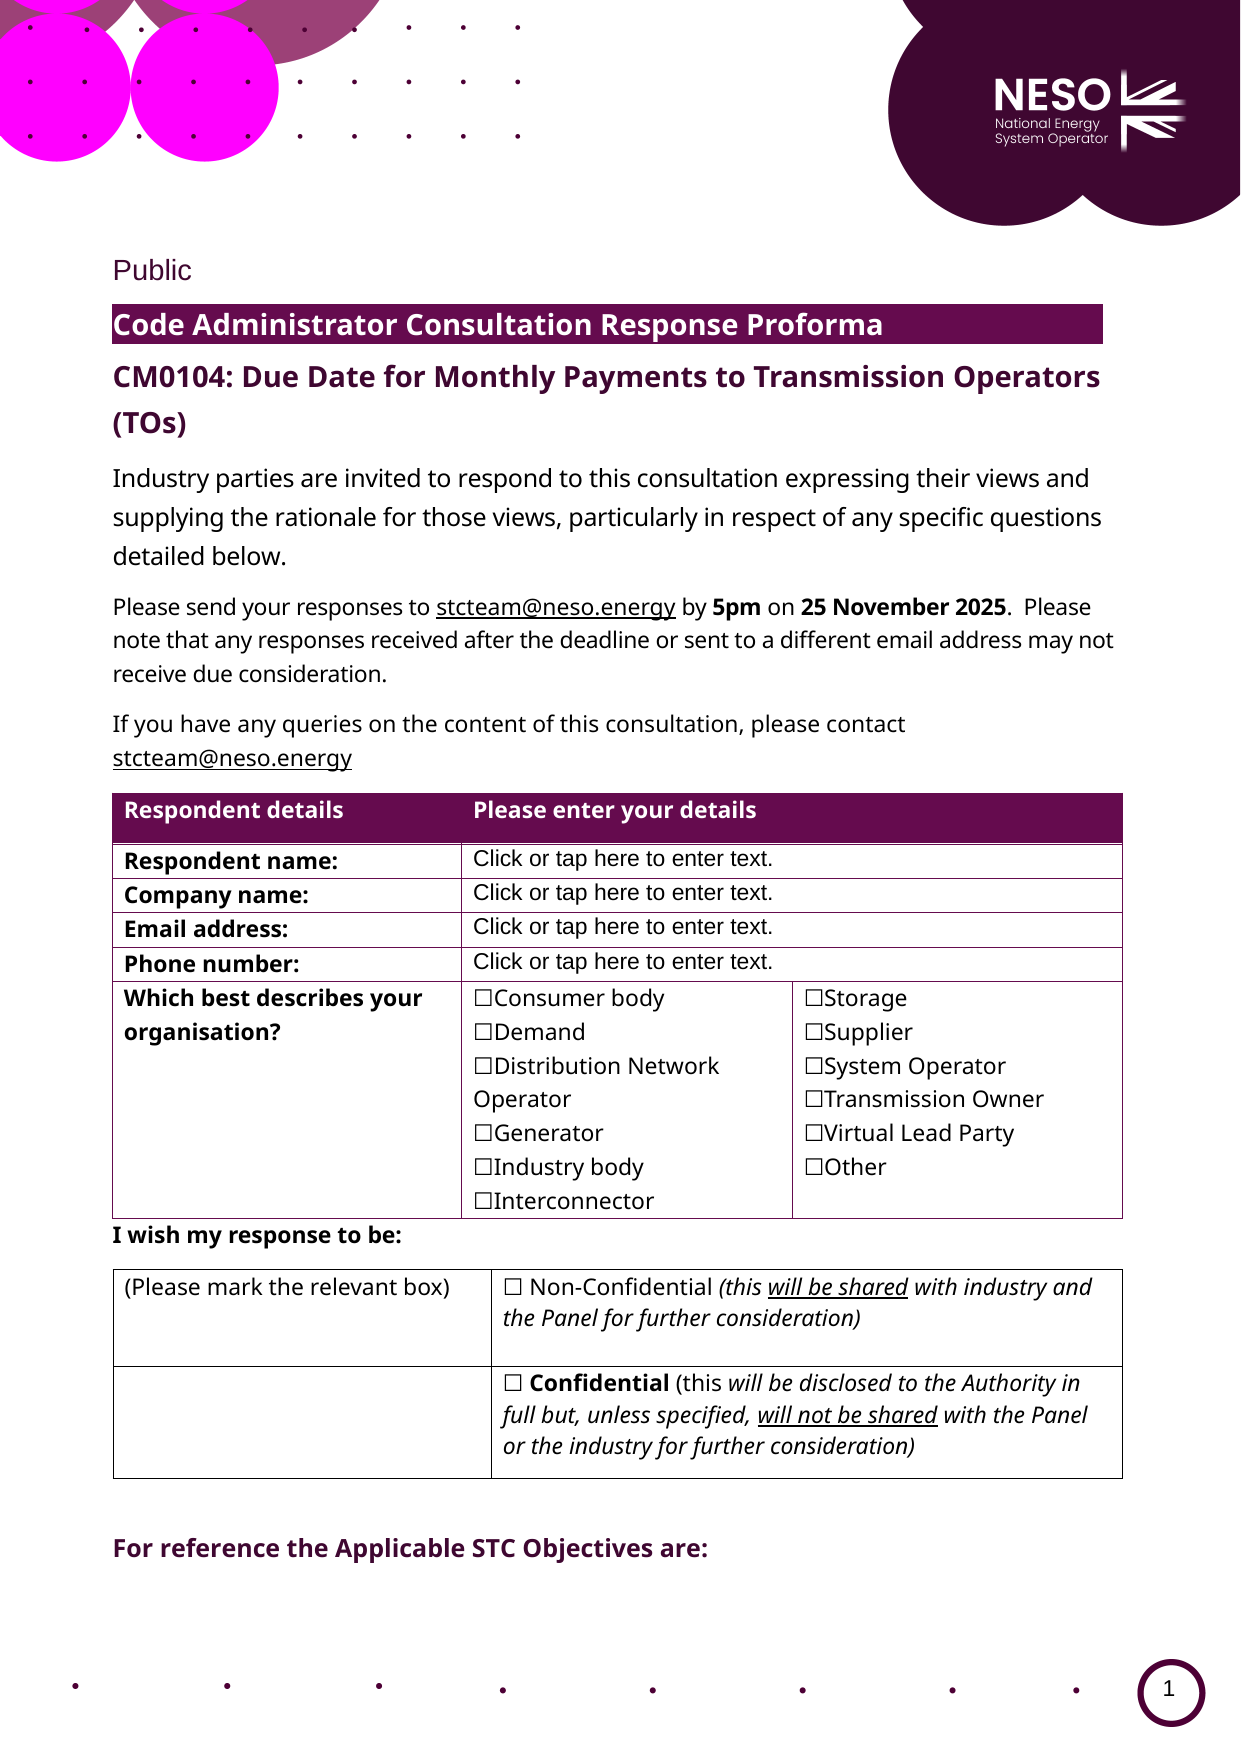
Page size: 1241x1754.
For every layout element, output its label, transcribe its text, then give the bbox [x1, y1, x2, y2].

text Industry parties are invited to respond to this consultation expressing their views and supplying the rationale for those views, particularly in respect of any specific questions detailed below. [112, 460, 1138, 573]
table_header Please enter your details [462, 794, 1122, 843]
table_cell Phone number: [113, 948, 461, 981]
text CM0104: Due Date for Monthly Payments to Transmission Operators (TOs) [112, 357, 1138, 442]
table_cell Email address: [113, 913, 461, 947]
table_cell [114, 1367, 491, 1478]
text Please send your responses to stcteam@neso.energy by 5pm on 25 November 2025. Please note that any responses received after the deadline or sent to a different email address may not receive due consideration. [112, 590, 1128, 689]
table_cell Consumer body Demand Distribution Network Operator Generator Industry body Interconnector [462, 982, 792, 1218]
table_cell Which best describes your organisation? [113, 982, 461, 1218]
text If you have any queries on the content of this consultation, please contact stcteam@neso.energy [112, 708, 1128, 773]
picture [0, 0, 1241, 1754]
table_header Non-Confidential (this will be shared with industry and the Panel for further consideration) [492, 1270, 1122, 1366]
table_cell Company name: [113, 879, 461, 912]
table_cell Storage Supplier System Operator Transmission Owner Virtual Lead Party Other [793, 982, 1122, 1218]
table_cell Respondent name: [113, 845, 461, 878]
text I wish my response to be: [112, 1219, 1128, 1250]
table_cell Confidential (this will be disclosed to the Authority in full but, unless specified, will not be shared with the Panel or the industry for further consideration) [492, 1367, 1122, 1478]
table_header (Please mark the relevant box) [114, 1270, 491, 1366]
text For reference the Applicable STC Objectives are: [112, 1530, 1128, 1564]
list Code Administrator Consultation Response Proforma [112, 304, 1103, 344]
table_header Respondent details [113, 794, 461, 843]
